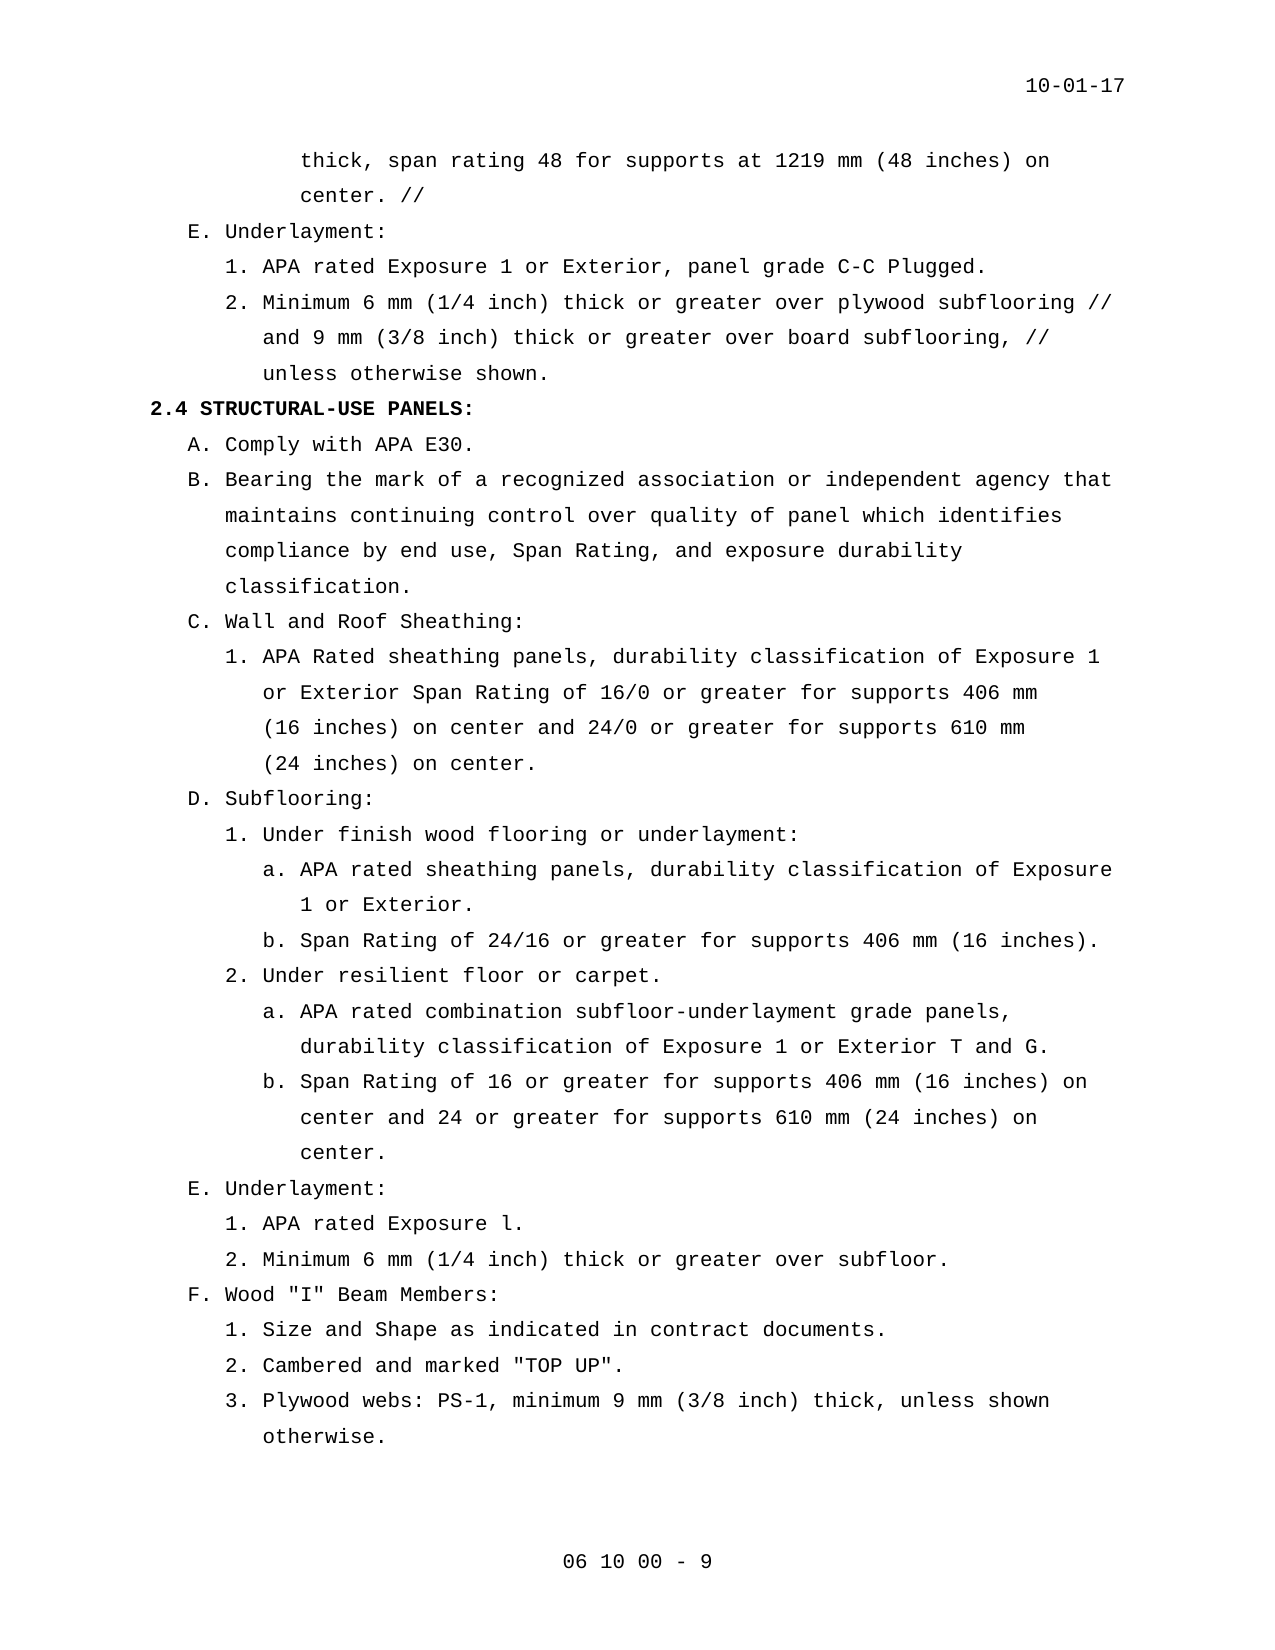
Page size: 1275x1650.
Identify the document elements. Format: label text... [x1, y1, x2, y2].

text E. Underlayment: [187, 1178, 1125, 1201]
text 1. Under finish wood flooring or underlayment: [225, 824, 1125, 847]
text a. APA rated sheathing panels, durability classification of Exposure 1 or Exterior. [262, 859, 1125, 918]
text 2. Minimum 6 mm (1/4 inch) thick or greater over subfloor. [225, 1249, 1125, 1272]
text 1. APA rated Exposure l. [225, 1213, 1125, 1237]
text C. Wall and Roof Sheathing: [187, 611, 1125, 635]
text E. Underlayment: [187, 221, 1125, 244]
text 1. APA Rated sheathing panels, durability classification of Exposure 1 or Exterior Span Rating of 16/0 or greater for supports 406 mm (16 inches) on center and 24/0 or greater for supports 610 mm (24 inches) on center. [225, 647, 1125, 776]
text a. APA rated combination subfloor-underlayment grade panels, durability classification of Exposure 1 or Exterior T and G. [262, 1001, 1125, 1060]
text b. Span Rating of 24/16 or greater for supports 406 mm (16 inches). [262, 930, 1125, 953]
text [234, 150, 1125, 209]
text 3. Plywood webs: PS-1, minimum 9 mm (3/8 inch) thick, unless shown otherwise. [225, 1390, 1125, 1449]
text F. Wood "I" Beam Members: [187, 1284, 1125, 1308]
text D. Subflooring: [187, 788, 1125, 812]
text b. Span Rating of 16 or greater for supports 406 mm (16 inches) on center and 24 or greater for supports 610 mm (24 inches) on center. [262, 1072, 1125, 1166]
text A. Comply with APA E30. [187, 434, 1125, 458]
text 1. Size and Shape as indicated in contract documents. [225, 1319, 1125, 1343]
text 1. APA rated Exposure 1 or Exterior, panel grade C-C Plugged. [225, 256, 1125, 280]
text 2. Minimum 6 mm (1/4 inch) thick or greater over plywood subflooring // and 9 mm (3/8 inch) thick or greater over board subflooring, // unless otherwise shown. [225, 292, 1125, 386]
text 2. Under resilient floor or carpet. [225, 965, 1125, 989]
text 2. Cambered and marked "TOP UP". [225, 1355, 1125, 1378]
text 2.4 STRUCTURAL-USE PANELS: [150, 398, 1125, 422]
text B. Bearing the mark of a recognized association or independent agency that maintains continuing control over quality of panel which identifies compliance by end use, Span Rating, and exposure durability classification. [187, 469, 1125, 599]
